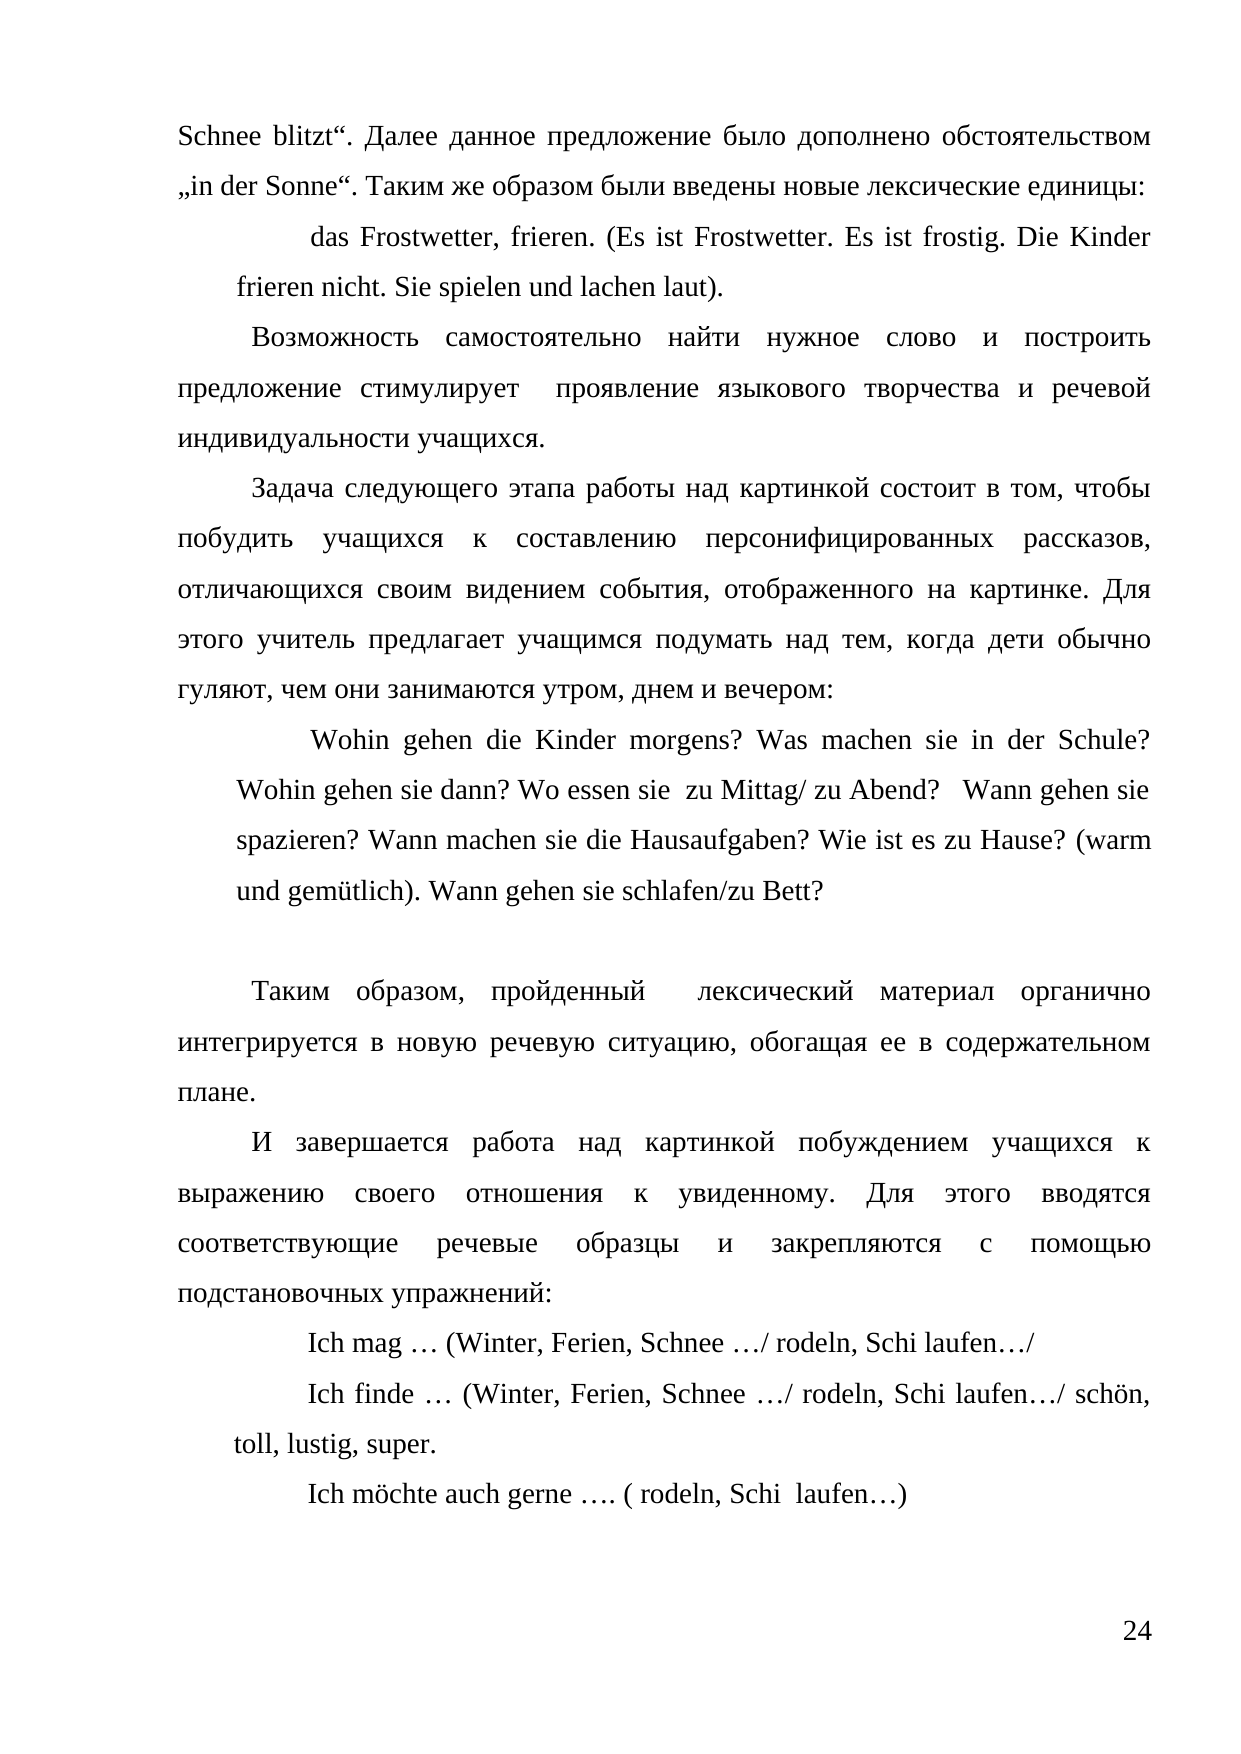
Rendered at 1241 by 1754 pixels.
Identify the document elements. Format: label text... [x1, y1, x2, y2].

text Таким образом, пройденный лексический материал органично интегрируется в новую речевую ситуацию, обогащая ее в содержательном плане. [177, 973, 1152, 1108]
text И завершается работа над картинкой побуждением учащихся к выражению своего отношения к увиденному. Для этого вводятся соответствующие речевые образцы и закрепляются с помощью подстановочных упражнений: [177, 1124, 1152, 1309]
text Ich möchte auch gerne …. ( rodeln, Schi laufen…) [233, 1477, 1152, 1510]
text Задача следующего этапа работы над картинкой состоит в том, чтобы побудить учащихся к составлению персонифицированных рассказов, отличающихся своим видением события, отображенного на картинке. Для этого учитель предлагает учащимся подумать над тем, когда дети обычно гуляют, чем они занимаются утром, днем и вечером: [177, 470, 1152, 705]
text Ich finde … (Winter, Ferien, Schnee …/ rodeln, Schi laufen…/ schön, toll, lustig, super. [233, 1376, 1152, 1460]
text Возможность самостоятельно найти нужное слово и построить предложение стимулирует проявление языкового творчества и речевой индивидуальности учащихся. [177, 319, 1152, 453]
text Ich mag … (Winter, Ferien, Schnee …/ rodeln, Schi laufen…/ [233, 1326, 1152, 1359]
text Wohin gehen die Kinder morgens? Was machen sie in der Schule? Wohin gehen sie dann? Wo essen sie zu Mittag/ zu Abend? Wann gehen sie spazieren? Wann machen sie die Hausaufgaben? Wie ist es zu Hause? (warm und gemütlich). Wann gehen sie schlafen/zu Bett? [236, 722, 1152, 906]
text das Frostwetter, frieren. (Es ist Frostwetter. Es ist frostig. Die Kinder frieren nicht. Sie spielen und lachen laut). [236, 219, 1152, 303]
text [177, 118, 1152, 202]
